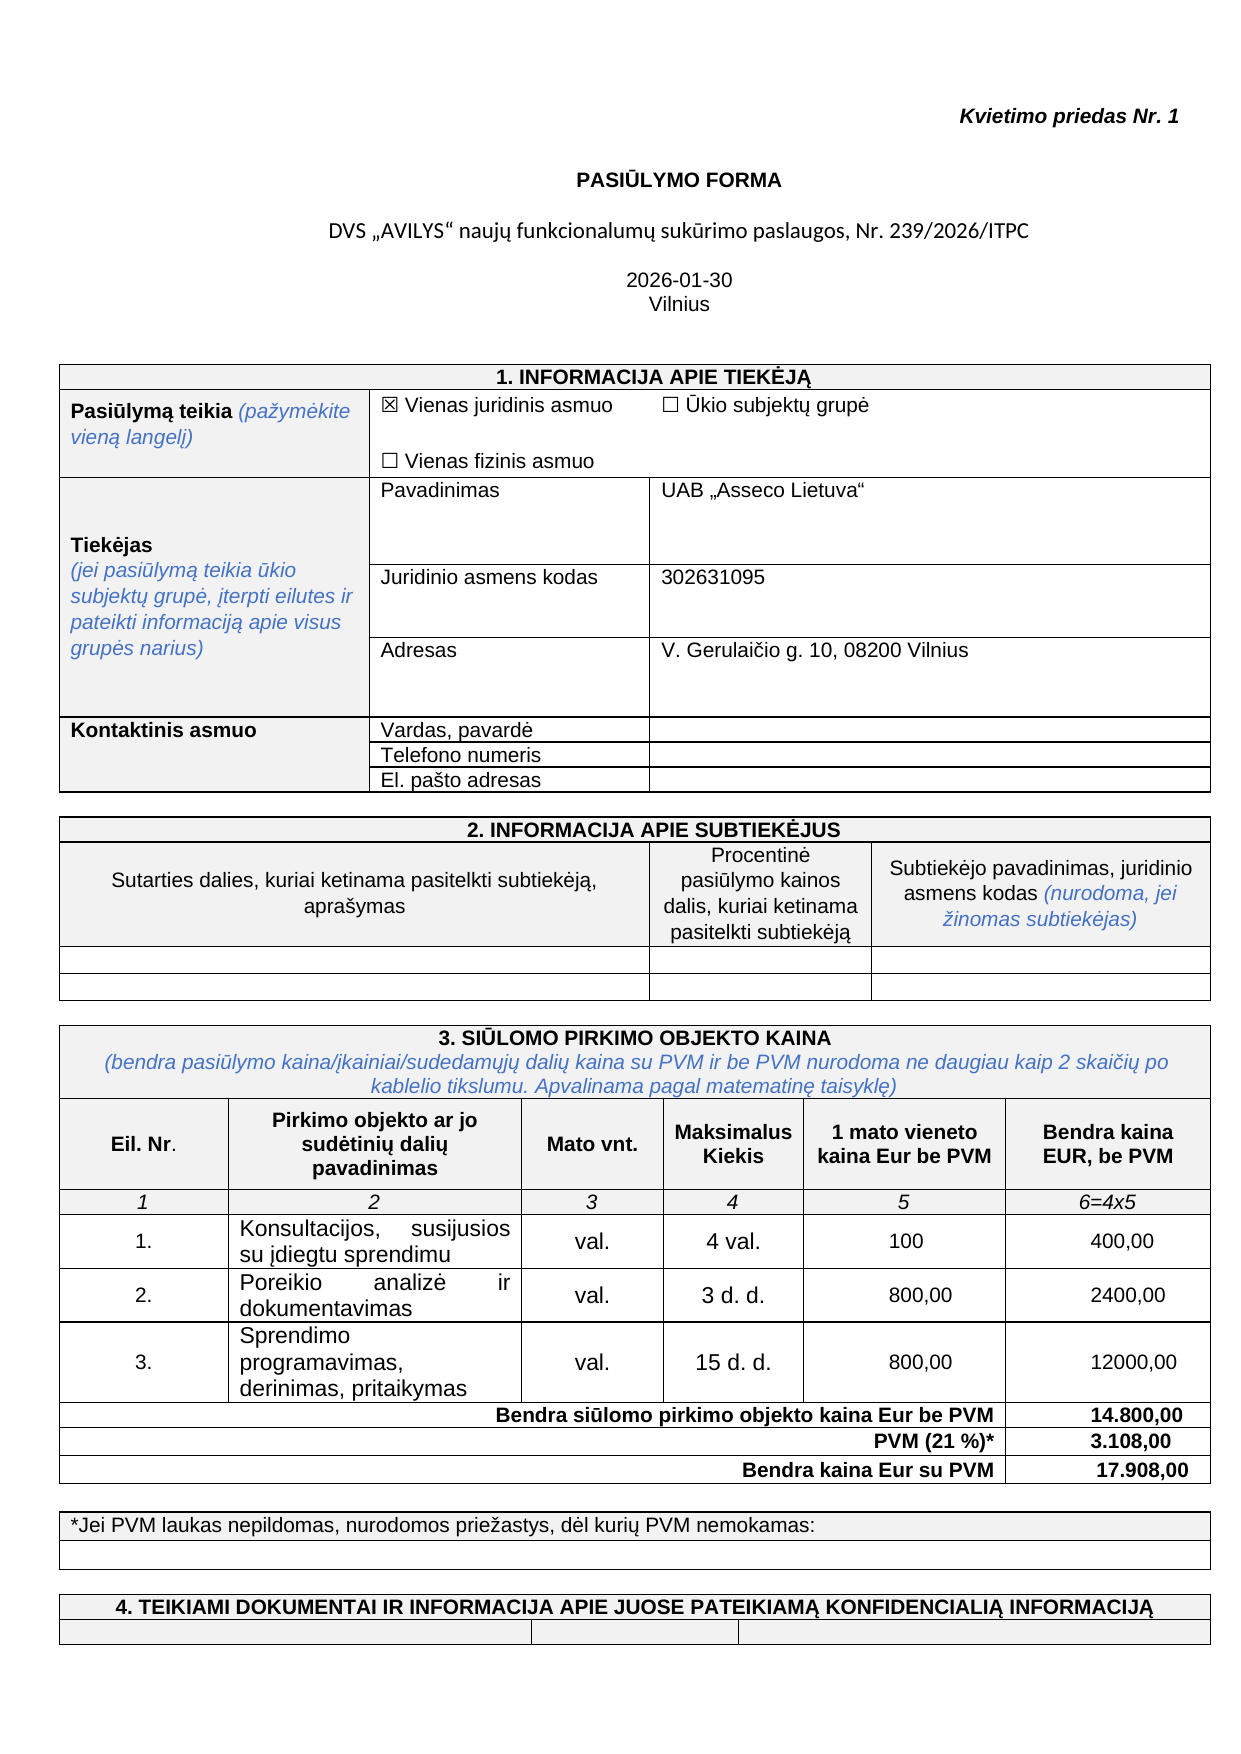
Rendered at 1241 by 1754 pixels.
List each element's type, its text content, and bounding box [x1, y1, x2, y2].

table_cell 14.800,00 [1006, 1403, 1210, 1427]
table_cell 1 [60, 1190, 228, 1214]
table_cell Pasiūlymą teikia (pažymėkite vieną langelį) [60, 390, 369, 477]
table_cell Adresas [370, 638, 649, 716]
table_cell Subtiekėjo pavadinimas, juridinio asmens kodas (nurodoma, jei žinomas subtiekėjas) [872, 843, 1210, 946]
table_cell 4 val. [664, 1215, 803, 1268]
table_header 3. SIŪLOMO PIRKIMO OBJEKTO KAINA [60, 1026, 1210, 1098]
table_cell Ūkio subjektų grupė [650, 390, 1210, 477]
table_cell Juridinio asmens kodas [370, 565, 649, 637]
table_cell Sprendimo programavimas, derinimas, pritaikymas [229, 1323, 521, 1402]
table_cell val. [522, 1323, 663, 1402]
table_cell 1. [60, 1215, 228, 1268]
table_cell Kontaktinis asmuo [60, 718, 369, 791]
table_cell Mato vnt. [522, 1099, 663, 1189]
table_cell [60, 974, 649, 1000]
table_cell [532, 1620, 738, 1644]
text Kvietimo priedas Nr. 1 [177, 103, 1181, 127]
table_header 1. INFORMACIJA APIE TIEKĖJĄ [60, 365, 1210, 389]
table_cell 400,00 [1006, 1215, 1210, 1268]
table_cell 100 [804, 1215, 1005, 1268]
table_cell 2. [60, 1269, 228, 1321]
table_cell 12000,00 [1006, 1323, 1210, 1402]
table_cell Maksimalus Kiekis [664, 1099, 803, 1189]
table_cell val. [522, 1215, 663, 1268]
table_cell [60, 947, 649, 973]
table_header 2. INFORMACIJA APIE SUBTIEKĖJUS [60, 818, 1210, 841]
table_cell 3. [60, 1323, 228, 1402]
table_cell Tiekėjas (jei pasiūlymą teikia ūkio subjektų grupė, įterpti eilutes ir pateikti informaciją apie visus grupės narius) [60, 478, 369, 716]
table_cell 15 d. d. [664, 1323, 803, 1402]
table_cell [650, 974, 871, 1000]
table_cell UAB „Asseco Lietuva“ [650, 478, 1210, 564]
table_cell [872, 947, 1210, 973]
table_cell 3 d. d. [664, 1269, 803, 1321]
table_cell Eil. Nr. [60, 1099, 228, 1189]
table_cell [650, 947, 871, 973]
table_header *Jei PVM laukas nepildomas, nurodomos priežastys, dėl kurių PVM nemokamas: [60, 1513, 1210, 1540]
table_cell 2 [229, 1190, 521, 1214]
table_cell [739, 1620, 1210, 1644]
table_cell Pavadinimas [370, 478, 649, 564]
table_cell [650, 768, 1210, 791]
table_cell Vardas, pavardė [370, 718, 649, 741]
table_cell 6=4x5 [1006, 1190, 1210, 1214]
table_cell [60, 1541, 1210, 1569]
table_cell 800,00 [804, 1269, 1005, 1321]
table_cell Poreikio analizė ir dokumentavimas [229, 1269, 521, 1321]
table_cell Vienas juridinis asmuo Vienas fizinis asmuo [370, 390, 650, 477]
table_cell Sutarties dalies, kuriai ketinama pasitelkti subtiekėją, aprašymas [60, 843, 649, 946]
table_cell 17.908,00 [1006, 1456, 1210, 1483]
text PASIŪLYMO FORMA [177, 168, 1181, 192]
table_cell 800,00 [804, 1323, 1005, 1402]
table_cell val. [522, 1269, 663, 1321]
table_cell 3.108,00 [1006, 1428, 1210, 1455]
table_cell Procentinė pasiūlymo kainos dalis, kuriai ketinama pasitelkti subtiekėją [650, 843, 871, 946]
table_cell [60, 1620, 531, 1644]
table_cell [872, 974, 1210, 1000]
table_cell Bendra kaina EUR, be PVM [1006, 1099, 1210, 1189]
table_cell 5 [804, 1190, 1005, 1214]
table_cell 3 [522, 1190, 663, 1214]
table_cell 1 mato vieneto kaina Eur be PVM [804, 1099, 1005, 1189]
table_cell 2400,00 [1006, 1269, 1210, 1321]
table_cell Bendra siūlomo pirkimo objekto kaina Eur be PVM [60, 1403, 1005, 1427]
table_cell Bendra kaina Eur su PVM [60, 1456, 1005, 1483]
table_cell Pirkimo objekto ar jo sudėtinių dalių pavadinimas [229, 1099, 521, 1189]
table_header 4. TEIKIAMI DOKUMENTAI IR INFORMACIJA APIE JUOSE PATEIKIAMĄ KONFIDENCIALIĄ INFORMACIJĄ [60, 1595, 1210, 1619]
table_cell Konsultacijos, susijusios su įdiegtu sprendimu [229, 1215, 521, 1268]
table_cell 4 [664, 1190, 803, 1214]
table_cell 302631095 [650, 565, 1210, 637]
table_cell V. Gerulaičio g. 10, 08200 Vilnius [650, 638, 1210, 716]
table_cell [650, 718, 1210, 741]
table_cell El. pašto adresas [370, 768, 649, 791]
table_cell Telefono numeris [370, 743, 649, 766]
table_cell PVM ( %)* [60, 1428, 1005, 1455]
text Vilnius [177, 292, 1181, 316]
table_cell [650, 743, 1210, 766]
